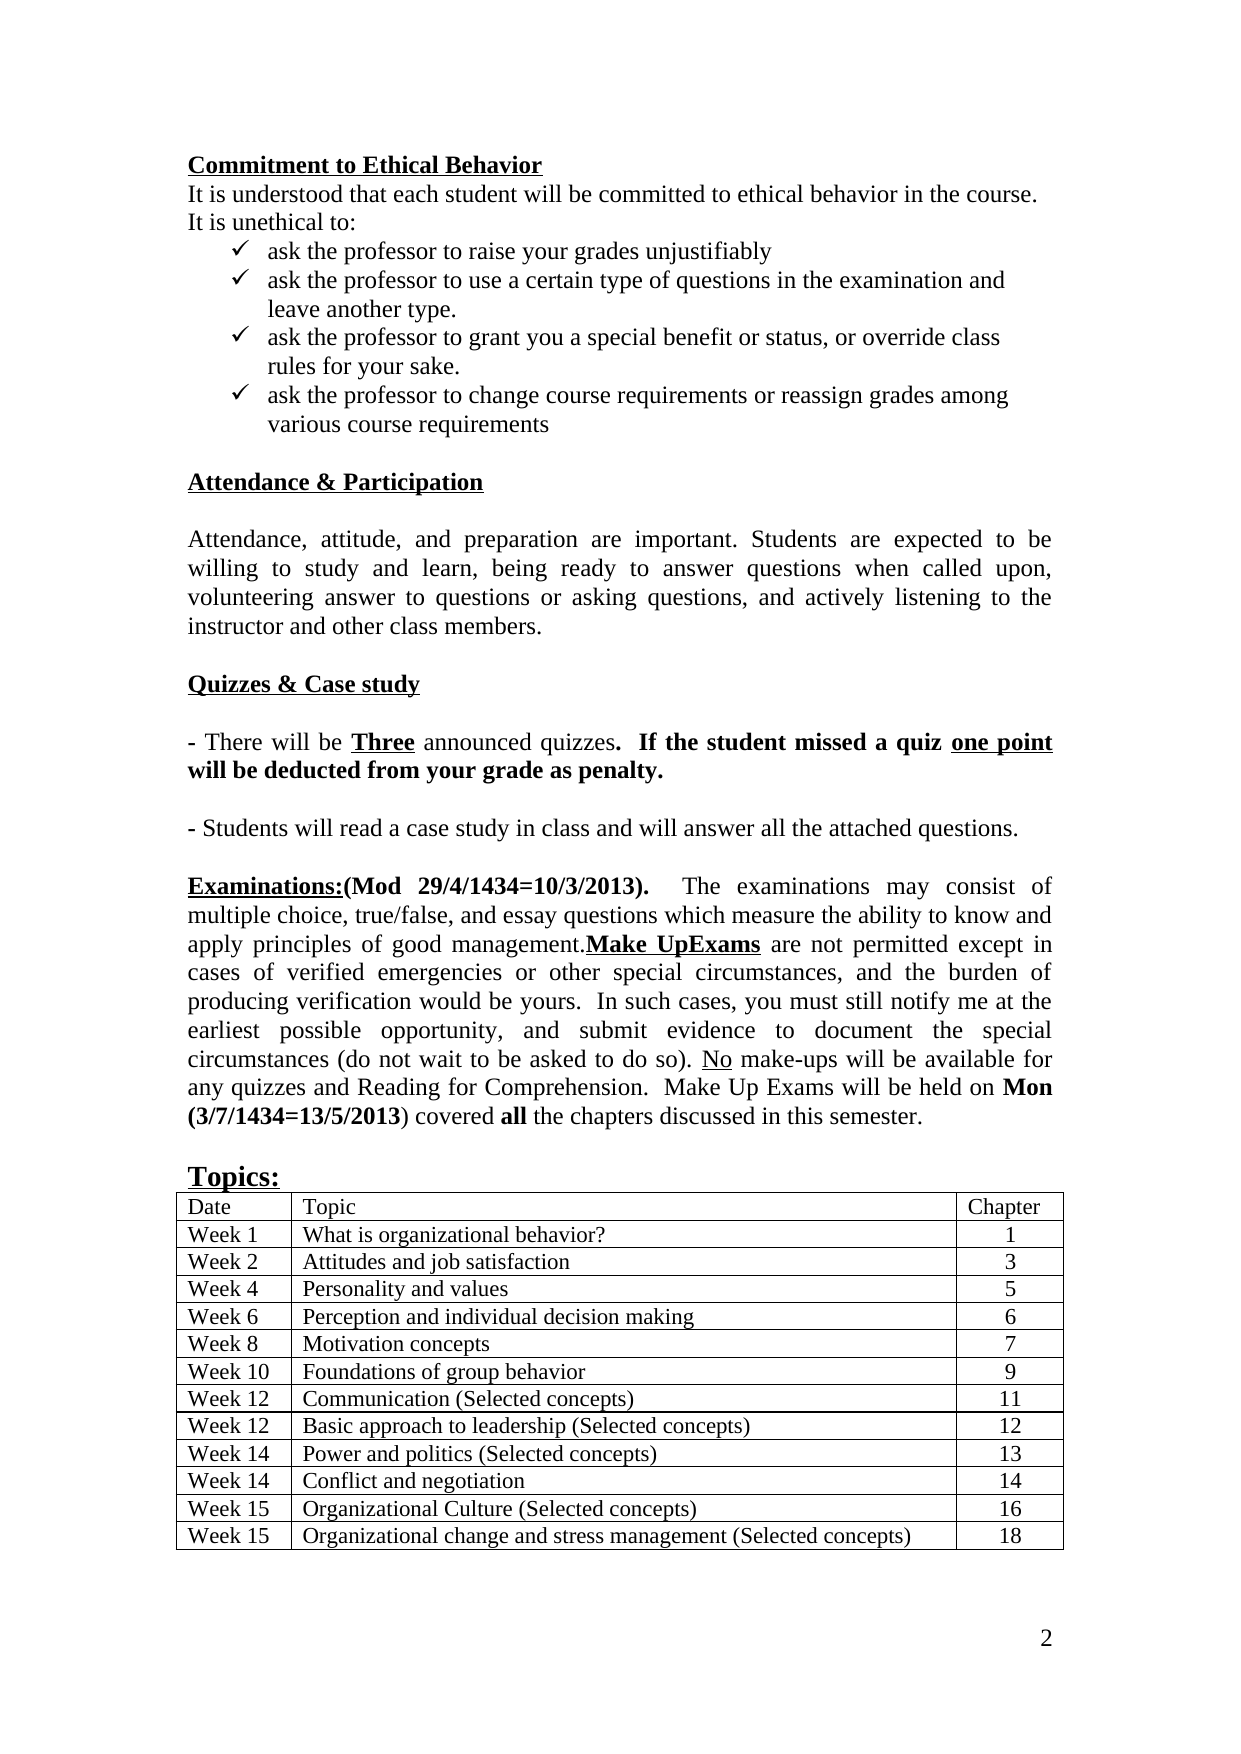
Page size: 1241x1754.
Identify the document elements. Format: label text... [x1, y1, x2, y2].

table_cell 1 [957, 1221, 1063, 1247]
table_cell Basic approach to leadership (Selected concepts) [292, 1413, 956, 1439]
text - There will be Three announced quizzes. If the student missed a quiz one point will be deducted from your grade as penalty. [187, 727, 1053, 784]
table_header Chapter [957, 1193, 1063, 1220]
table_cell Week 2 [177, 1248, 291, 1274]
list ask the professor to use a certain type of questions in the examination and leave another type. [230, 265, 1053, 322]
table_cell Conflict and negotiation [292, 1467, 956, 1494]
text Attendance, attitude, and preparation are important. Students are expected to be willing to study and learn, being ready to answer questions when called upon, volunteering answer to questions or asking questions, and actively listening to the instructor and other class members. [187, 524, 1053, 639]
table_cell Organizational change and stress management (Selected concepts) [292, 1522, 956, 1548]
table_cell Perception and individual decision making [292, 1303, 956, 1329]
table_cell Week 14 [177, 1467, 291, 1494]
table_cell Motivation concepts [292, 1330, 956, 1357]
text - Students will read a case study in class and will answer all the attached questions. [187, 813, 1053, 842]
table_cell Week 14 [177, 1440, 291, 1466]
table_cell Week 15 [177, 1522, 291, 1548]
text It is understood that each student will be committed to ethical behavior in the course. It is unethical to: [187, 179, 1053, 236]
table_header Date [177, 1193, 291, 1220]
table_cell Week 15 [177, 1495, 291, 1521]
list ask the professor to grant you a special benefit or status, or override class rules for your sake. [230, 322, 1053, 380]
list ask the professor to raise your grades unjustifiably [230, 236, 1053, 265]
table_cell 11 [957, 1385, 1063, 1411]
table_cell Attitudes and job satisfaction [292, 1248, 956, 1274]
text Topics: [187, 1130, 1053, 1192]
table_cell Week 1 [177, 1221, 291, 1247]
table_cell 13 [957, 1440, 1063, 1466]
table_cell 9 [957, 1358, 1063, 1384]
table_cell Week 4 [177, 1276, 291, 1302]
table_cell 6 [957, 1303, 1063, 1329]
table_cell 18 [957, 1522, 1063, 1548]
table_cell Week 8 [177, 1330, 291, 1357]
table_cell 12 [957, 1413, 1063, 1439]
table_cell Week 10 [177, 1358, 291, 1384]
table_cell 7 [957, 1330, 1063, 1357]
table_cell Week 6 [177, 1303, 291, 1329]
text Commitment to Ethical Behavior [187, 150, 1053, 179]
table_cell What is organizational behavior? [292, 1221, 956, 1247]
table_header Topic [292, 1193, 956, 1220]
table_cell Organizational Culture (Selected concepts) [292, 1495, 956, 1521]
table_cell 3 [957, 1248, 1063, 1274]
text Attendance & Participation [187, 467, 1053, 495]
table_cell 5 [957, 1276, 1063, 1302]
table_cell Week 12 [177, 1413, 291, 1439]
table_cell Foundations of group behavior [292, 1358, 956, 1384]
table_cell Power and politics (Selected concepts) [292, 1440, 956, 1466]
table_cell Communication (Selected concepts) [292, 1385, 956, 1411]
table_cell 16 [957, 1495, 1063, 1521]
table_cell Week 12 [177, 1385, 291, 1411]
table_cell Personality and values [292, 1276, 956, 1302]
list ask the professor to change course requirements or reassign grades among various course requirements [230, 380, 1053, 437]
table_cell 14 [957, 1467, 1063, 1494]
text Examinations:(Mod 29/4/1434=10/3/2013). The examinations may consist of multiple choice, true/false, and essay questions which measure the ability to know and apply principles of good management.Make UpExams are not permitted except in cases of verified emergencies or other special circumstances, and the burden of producing verification would be yours. In such cases, you must still notify me at the earliest possible opportunity, and submit evidence to document the special circumstances (do not wait to be asked to do so). No make-ups will be available for any quizzes and Reading for Comprehension. Make Up Exams will be held on Mon (3/7/1434=13/5/2013) covered all the chapters discussed in this semester. [187, 871, 1053, 1130]
text Quizzes & Case study [187, 669, 1053, 697]
